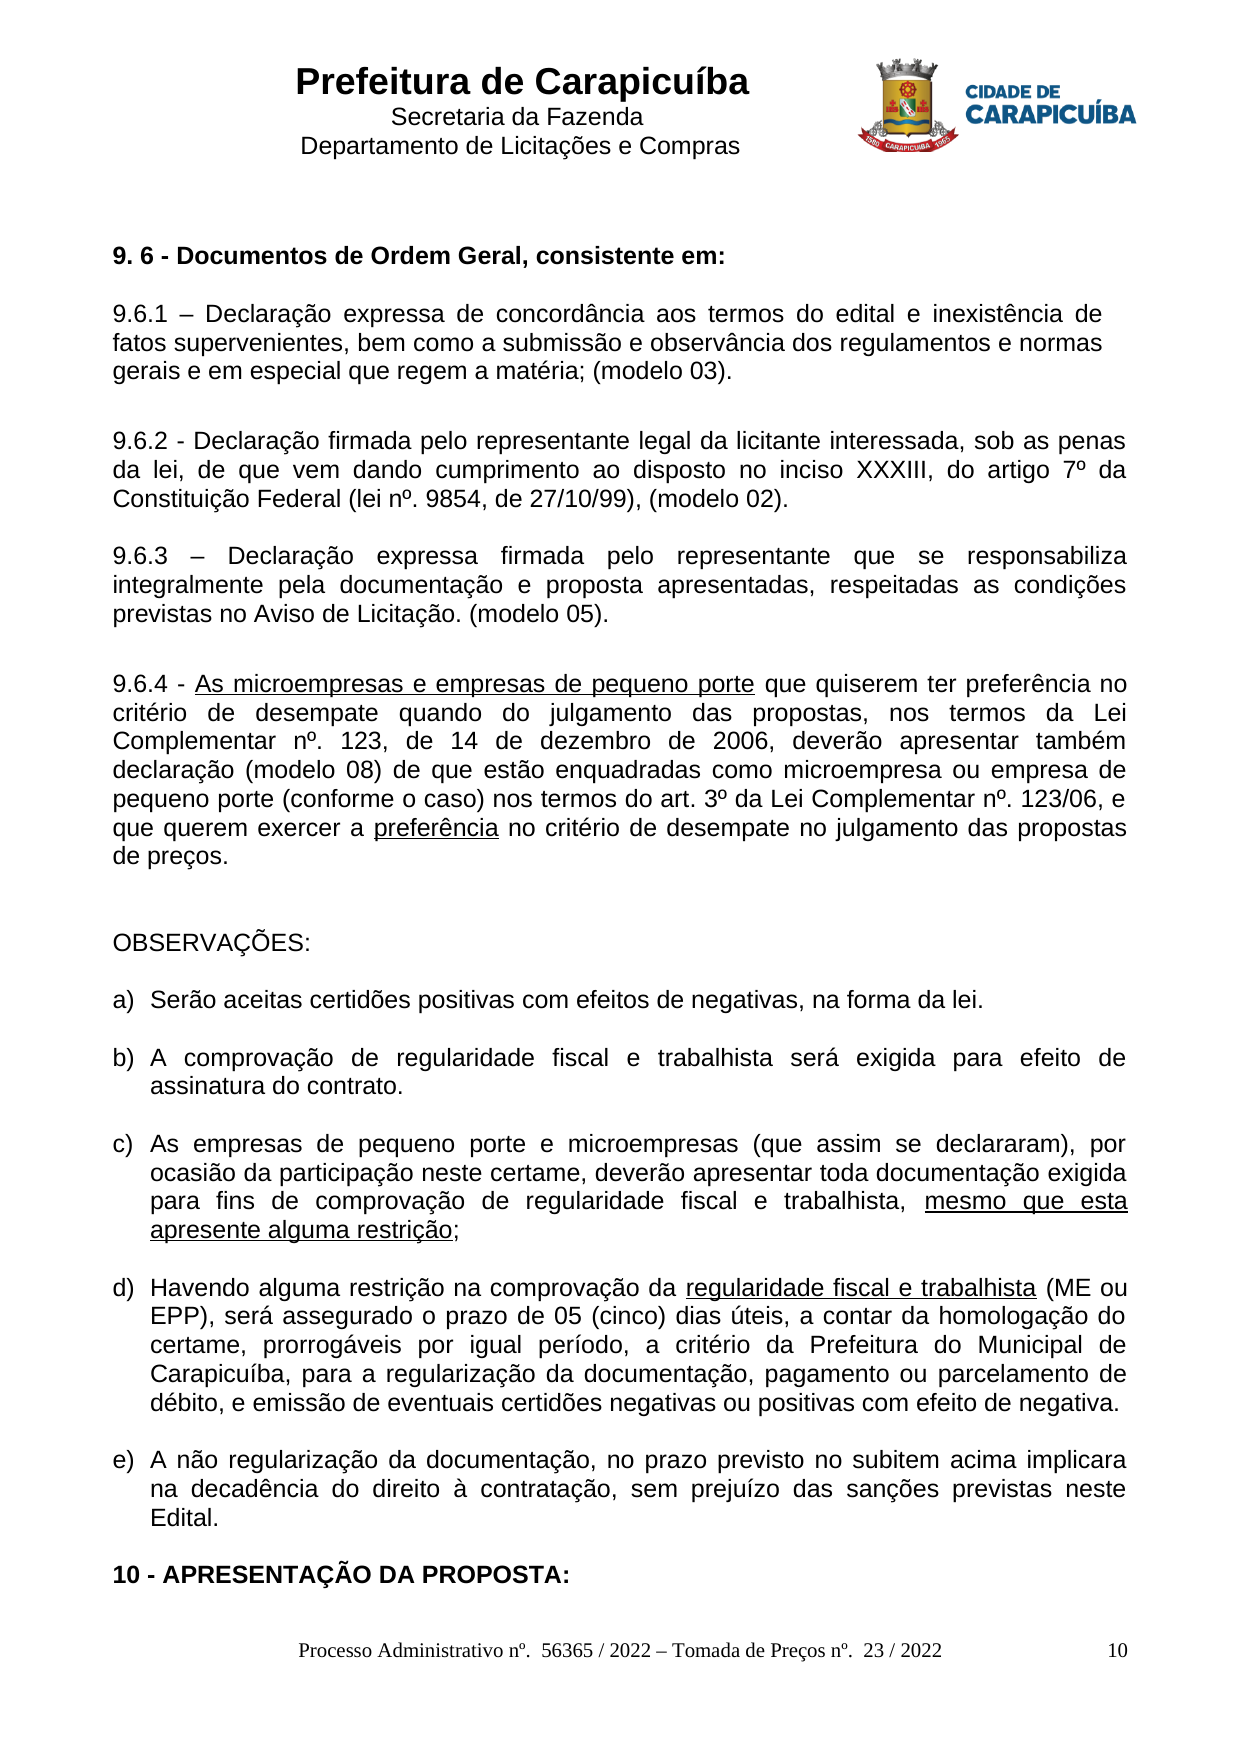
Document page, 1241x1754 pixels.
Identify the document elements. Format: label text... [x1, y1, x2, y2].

list As empresas de pequeno porte e microempresas (que assim se declararam), por ocasião da participação neste certame, deverão apresentar toda documentação exigida para fins de comprovação de regularidade fiscal e trabalhista, mesmo que esta apresente alguma restrição; [112, 1129, 1128, 1244]
text 10 - APRESENTAÇÃO DA PROPOSTA: [112, 1560, 1128, 1589]
text 9.6.2 - Declaração firmada pelo representante legal da licitante interessada, sob as penas da lei, de que vem dando cumprimento ao disposto no inciso XXXIII, do artigo 7º da Constituição Federal (lei nº. 9854, de 27/10/99), (modelo 02). [112, 426, 1128, 512]
list A não regularização da documentação, no prazo previsto no subitem acima implicara na decadência do direito à contratação, sem prejuízo das sanções previstas neste Edital. [112, 1445, 1128, 1531]
list Serão aceitas certidões positivas com efeitos de negativas, na forma da lei. [112, 985, 1128, 1014]
list A comprovação de regularidade fiscal e trabalhista será exigida para efeito de assinatura do contrato. [112, 1042, 1128, 1100]
text 9.6.1 – Declaração expressa de concordância aos termos do edital e inexistência de fatos supervenientes, bem como a submissão e observância dos regulamentos e normas gerais e em especial que regem a matéria; (modelo 03). [112, 299, 1104, 385]
picture [857, 57, 1139, 152]
text 9.6.4 - As microempresas e empresas de pequeno porte que quiserem ter preferência no critério de desempate quando do julgamento das propostas, nos termos da Lei Complementar nº. 123, de 14 de dezembro de 2006, deverão apresentar também declaração (modelo 08) de que estão enquadradas como microempresa ou empresa de pequeno porte (conforme o caso) nos termos do art. 3º da Lei Complementar nº. 123/06, e que querem exercer a preferência no critério de desempate no julgamento das propostas de preços. [112, 669, 1128, 870]
list Havendo alguma restrição na comprovação da regularidade fiscal e trabalhista (ME ou EPP), será assegurado o prazo de 05 (cinco) dias úteis, a contar da homologação do certame, prorrogáveis por igual período, a critério da Prefeitura do Municipal de Carapicuíba, para a regularização da documentação, pagamento ou parcelamento de débito, e emissão de eventuais certidões negativas ou positivas com efeito de negativa. [112, 1272, 1128, 1416]
text 9.6.3 – Declaração expressa firmada pelo representante que se responsabiliza integralmente pela documentação e proposta apresentadas, respeitadas as condições previstas no Aviso de Licitação. (modelo 05). [112, 541, 1128, 627]
text 9. 6 - Documentos de Ordem Geral, consistente em: [112, 241, 1128, 270]
text OBSERVAÇÕES: [112, 927, 1128, 956]
